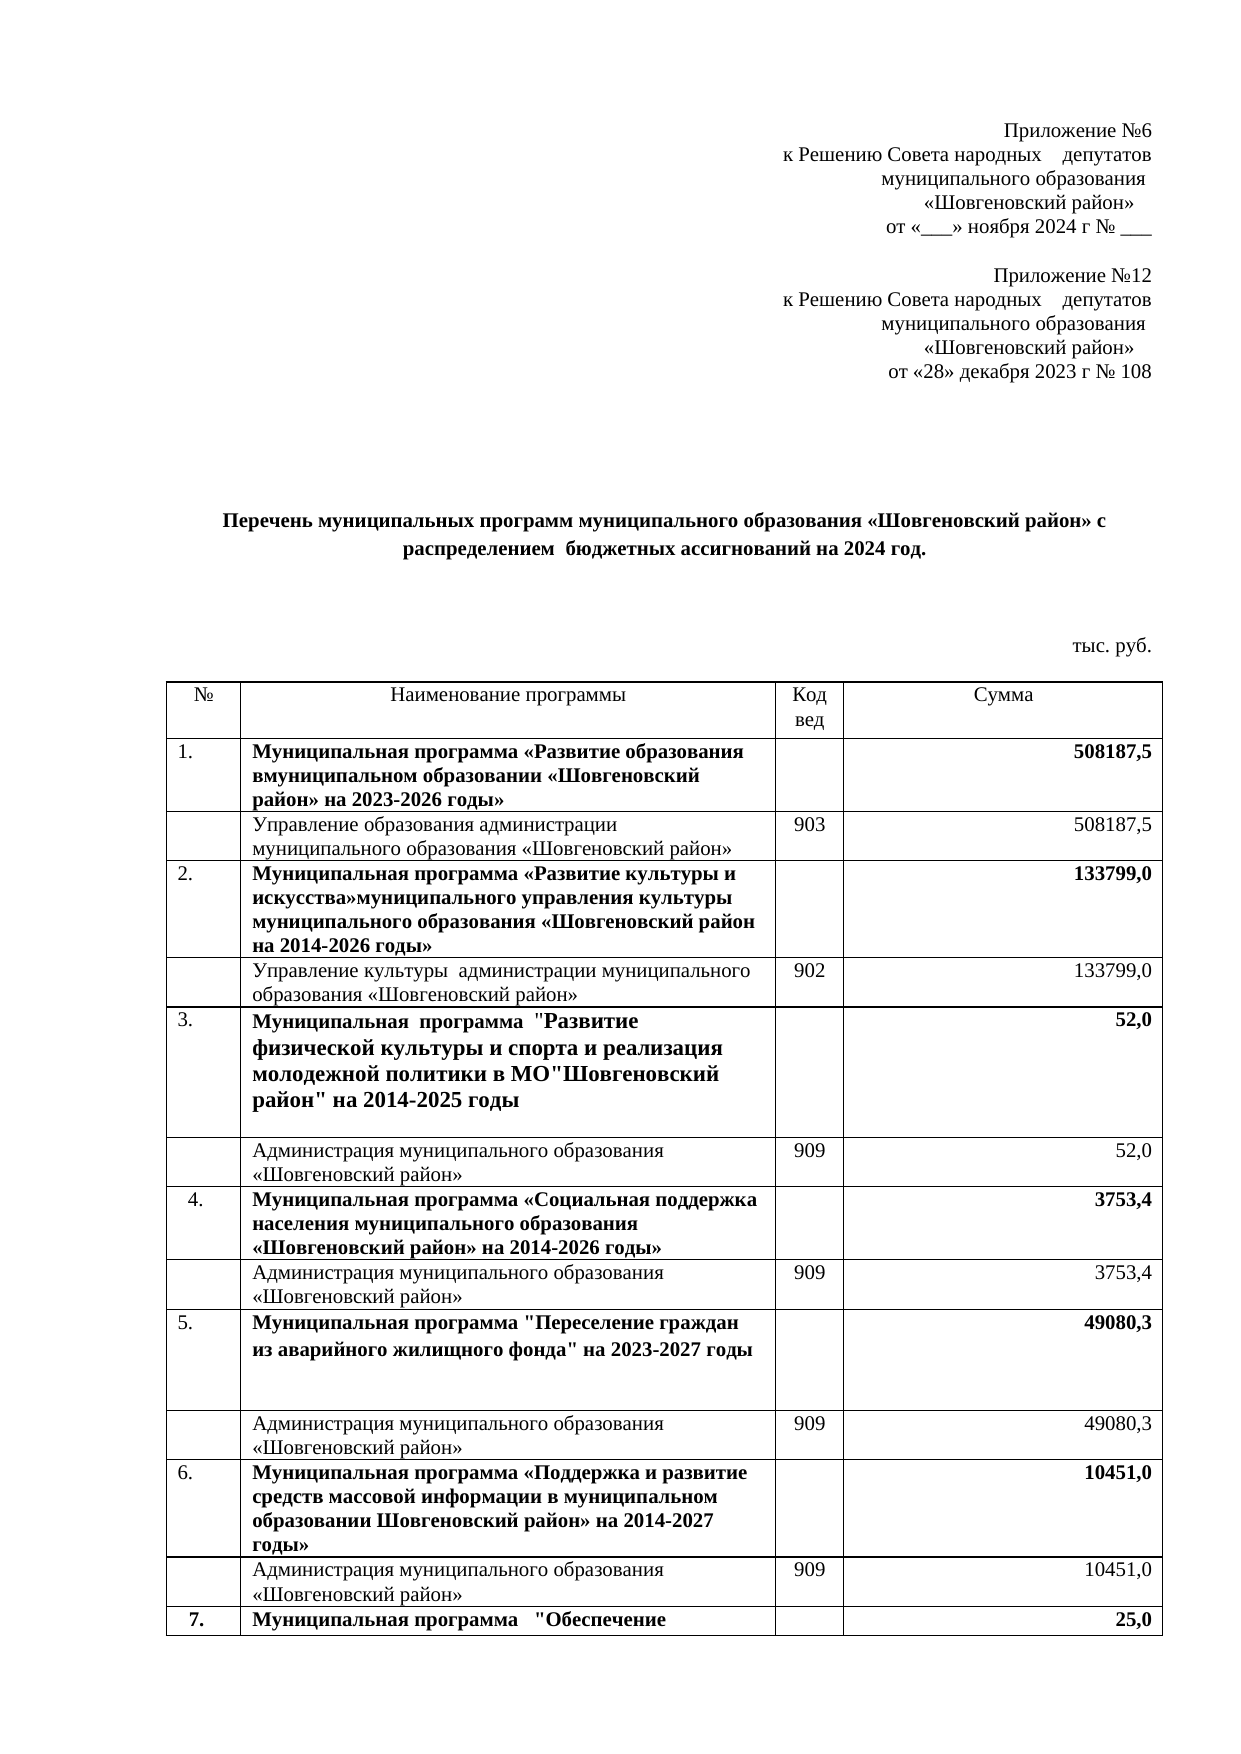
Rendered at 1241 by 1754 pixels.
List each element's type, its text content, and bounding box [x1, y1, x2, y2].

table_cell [241, 1607, 775, 1635]
table_cell Муниципальная программа "Переселение граждан из аварийного жилищного фонда" на 2023-2027 годы [241, 1310, 775, 1410]
table_cell [776, 1460, 843, 1556]
table_cell Управление образования администрации муниципального образования «Шовгеновский район» [241, 812, 775, 860]
table_cell 49080,3 [844, 1310, 1162, 1410]
table_cell 49080,3 [844, 1411, 1162, 1459]
text Перечень муниципальных программ муниципального образования «Шовгеновский район» с распределением бюджетных ассигнований на 2024 год. [177, 508, 1152, 560]
table_cell 133799,0 [844, 958, 1162, 1006]
table_cell 10451,0 [844, 1460, 1162, 1556]
table_cell 52,0 [844, 1008, 1162, 1137]
table_cell [776, 1607, 843, 1635]
text Приложение №6 [177, 118, 1152, 142]
table_cell 902 [776, 958, 843, 1006]
table_cell [167, 1260, 240, 1309]
table_cell 909 [776, 1260, 843, 1309]
table_cell Управление культуры администрации муниципального образования «Шовгеновский район» [241, 958, 775, 1006]
table_cell [167, 1411, 240, 1459]
text муниципального образования [177, 311, 1152, 335]
text Приложение №12 [177, 262, 1152, 287]
table_cell 133799,0 [844, 861, 1162, 957]
table_cell 508187,5 [844, 812, 1162, 860]
table_cell [776, 739, 843, 811]
table_cell 508187,5 [844, 739, 1162, 811]
table_cell 6. [167, 1460, 240, 1556]
text «Шовгеновский район» [177, 190, 1152, 214]
table_header Сумма [844, 683, 1162, 737]
table_header Наименование программы [241, 683, 775, 737]
table_cell 3753,4 [844, 1260, 1162, 1309]
text к Решению Совета народных депутатов [177, 142, 1152, 166]
table_cell [776, 1008, 843, 1137]
table_cell [167, 812, 240, 860]
table_cell [776, 1187, 843, 1259]
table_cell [241, 1558, 775, 1606]
table_cell 52,0 [844, 1138, 1162, 1186]
table_cell Муниципальная программа «Развитие культуры и искусства»муниципального управления культуры муниципального образования «Шовгеновский район на 2014-2026 годы» [241, 861, 775, 957]
table_cell 25,0 [844, 1607, 1162, 1635]
table_cell 4. [167, 1187, 240, 1259]
table_cell [167, 1138, 240, 1186]
table_header № [167, 683, 240, 737]
text муниципального образования [177, 166, 1152, 190]
table_cell 2. [167, 861, 240, 957]
table_cell 5. [167, 1310, 240, 1410]
table_cell 909 [776, 1138, 843, 1186]
table_cell [167, 958, 240, 1006]
table_cell [167, 1558, 240, 1606]
table_header Код вед [776, 683, 843, 737]
table_cell 909 [776, 1411, 843, 1459]
table_cell 1. [167, 739, 240, 811]
table_cell 3753,4 [844, 1187, 1162, 1259]
text от «28» декабря 2023 г № 108 [177, 359, 1152, 383]
table_cell [776, 861, 843, 957]
table_cell 903 [776, 812, 843, 860]
table_cell 909 [776, 1558, 843, 1606]
table_cell Муниципальная программа "Развитие физической культуры и спорта и реализация молодежной политики в МО"Шовгеновский район" на 2014-2025 годы [241, 1008, 775, 1137]
table_cell [776, 1310, 843, 1410]
table_cell 3. [167, 1008, 240, 1137]
table_cell Муниципальная программа «Развитие образования вмуниципальном образовании «Шовгеновский район» на 2023-2026 годы» [241, 739, 775, 811]
table_cell Муниципальная программа «Поддержка и развитие средств массовой информации в муниципальном образовании Шовгеновский район» на 2014-2027 годы» [241, 1460, 775, 1556]
text от «___» ноября 2024 г № ___ [177, 214, 1152, 238]
table_cell Администрация муниципального образования «Шовгеновский район» [241, 1138, 775, 1186]
text «Шовгеновский район» [177, 335, 1152, 359]
table_cell Администрация муниципального образования «Шовгеновский район» [241, 1411, 775, 1459]
table_cell 10451,0 [844, 1558, 1162, 1606]
table_cell Администрация муниципального образования «Шовгеновский район» [241, 1260, 775, 1309]
text к Решению Совета народных депутатов [177, 287, 1152, 311]
text тыс. руб. [177, 633, 1152, 657]
table_cell 7. [167, 1607, 240, 1635]
table_cell Муниципальная программа «Социальная поддержка населения муниципального образования «Шовгеновский район» на 2014-2026 годы» [241, 1187, 775, 1259]
